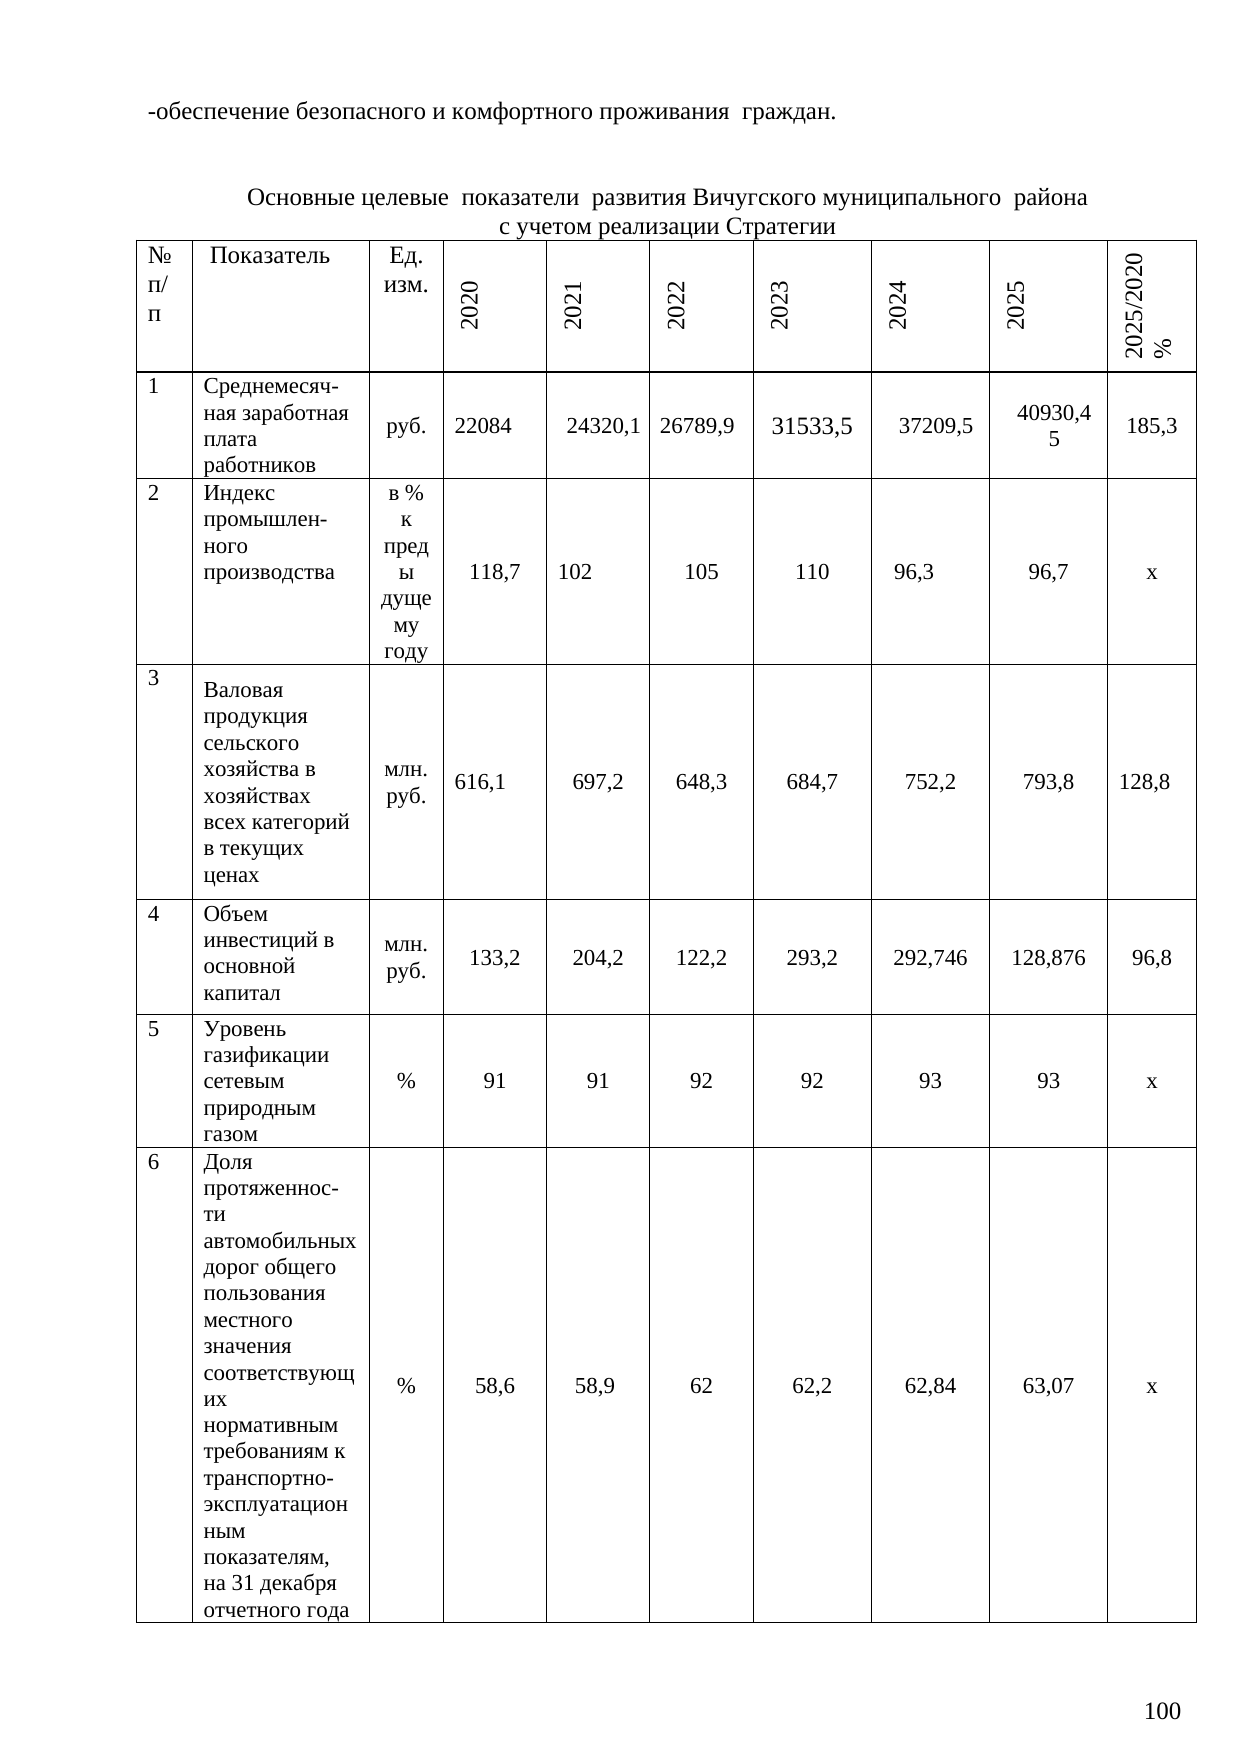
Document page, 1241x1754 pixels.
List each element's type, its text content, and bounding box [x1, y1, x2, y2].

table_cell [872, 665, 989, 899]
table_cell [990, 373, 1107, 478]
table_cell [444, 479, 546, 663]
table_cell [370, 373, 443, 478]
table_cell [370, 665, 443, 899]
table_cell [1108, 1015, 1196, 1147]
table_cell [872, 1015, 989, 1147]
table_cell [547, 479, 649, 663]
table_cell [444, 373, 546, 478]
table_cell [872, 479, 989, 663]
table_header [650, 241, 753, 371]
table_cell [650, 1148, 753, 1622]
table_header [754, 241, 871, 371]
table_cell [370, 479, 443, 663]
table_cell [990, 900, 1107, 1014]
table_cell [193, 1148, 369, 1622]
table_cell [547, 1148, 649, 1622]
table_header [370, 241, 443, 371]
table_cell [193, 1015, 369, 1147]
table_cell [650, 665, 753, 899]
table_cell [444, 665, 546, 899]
text с учетом реализации Стратегии [148, 211, 1181, 239]
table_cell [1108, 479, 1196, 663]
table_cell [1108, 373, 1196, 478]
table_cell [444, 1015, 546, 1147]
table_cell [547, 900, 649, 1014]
text Основные целевые показатели развития Вичугского муниципального района [148, 182, 1181, 211]
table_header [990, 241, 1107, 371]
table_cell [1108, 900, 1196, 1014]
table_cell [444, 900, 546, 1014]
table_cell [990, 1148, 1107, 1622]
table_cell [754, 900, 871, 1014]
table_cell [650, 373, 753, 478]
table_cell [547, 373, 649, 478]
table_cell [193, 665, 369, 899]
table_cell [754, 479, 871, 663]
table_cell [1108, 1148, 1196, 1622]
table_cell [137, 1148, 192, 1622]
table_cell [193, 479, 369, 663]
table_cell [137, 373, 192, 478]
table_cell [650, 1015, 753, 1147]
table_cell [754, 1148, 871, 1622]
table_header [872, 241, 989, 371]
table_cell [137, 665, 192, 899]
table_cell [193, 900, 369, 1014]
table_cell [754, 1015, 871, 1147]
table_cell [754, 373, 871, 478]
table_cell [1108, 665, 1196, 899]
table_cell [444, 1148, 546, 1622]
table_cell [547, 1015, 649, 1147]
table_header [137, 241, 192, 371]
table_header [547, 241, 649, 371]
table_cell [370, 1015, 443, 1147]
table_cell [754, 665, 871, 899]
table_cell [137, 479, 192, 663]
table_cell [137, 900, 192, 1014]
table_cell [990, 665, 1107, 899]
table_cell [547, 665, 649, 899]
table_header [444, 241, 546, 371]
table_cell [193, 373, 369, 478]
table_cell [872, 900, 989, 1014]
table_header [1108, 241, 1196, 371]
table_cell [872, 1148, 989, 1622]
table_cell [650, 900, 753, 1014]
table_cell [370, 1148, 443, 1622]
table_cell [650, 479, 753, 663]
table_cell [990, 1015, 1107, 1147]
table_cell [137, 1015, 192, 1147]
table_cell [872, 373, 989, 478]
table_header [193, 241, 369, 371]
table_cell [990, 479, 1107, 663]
text -обеспечение безопасного и комфортного проживания граждан. [148, 96, 1181, 124]
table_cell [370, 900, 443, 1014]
